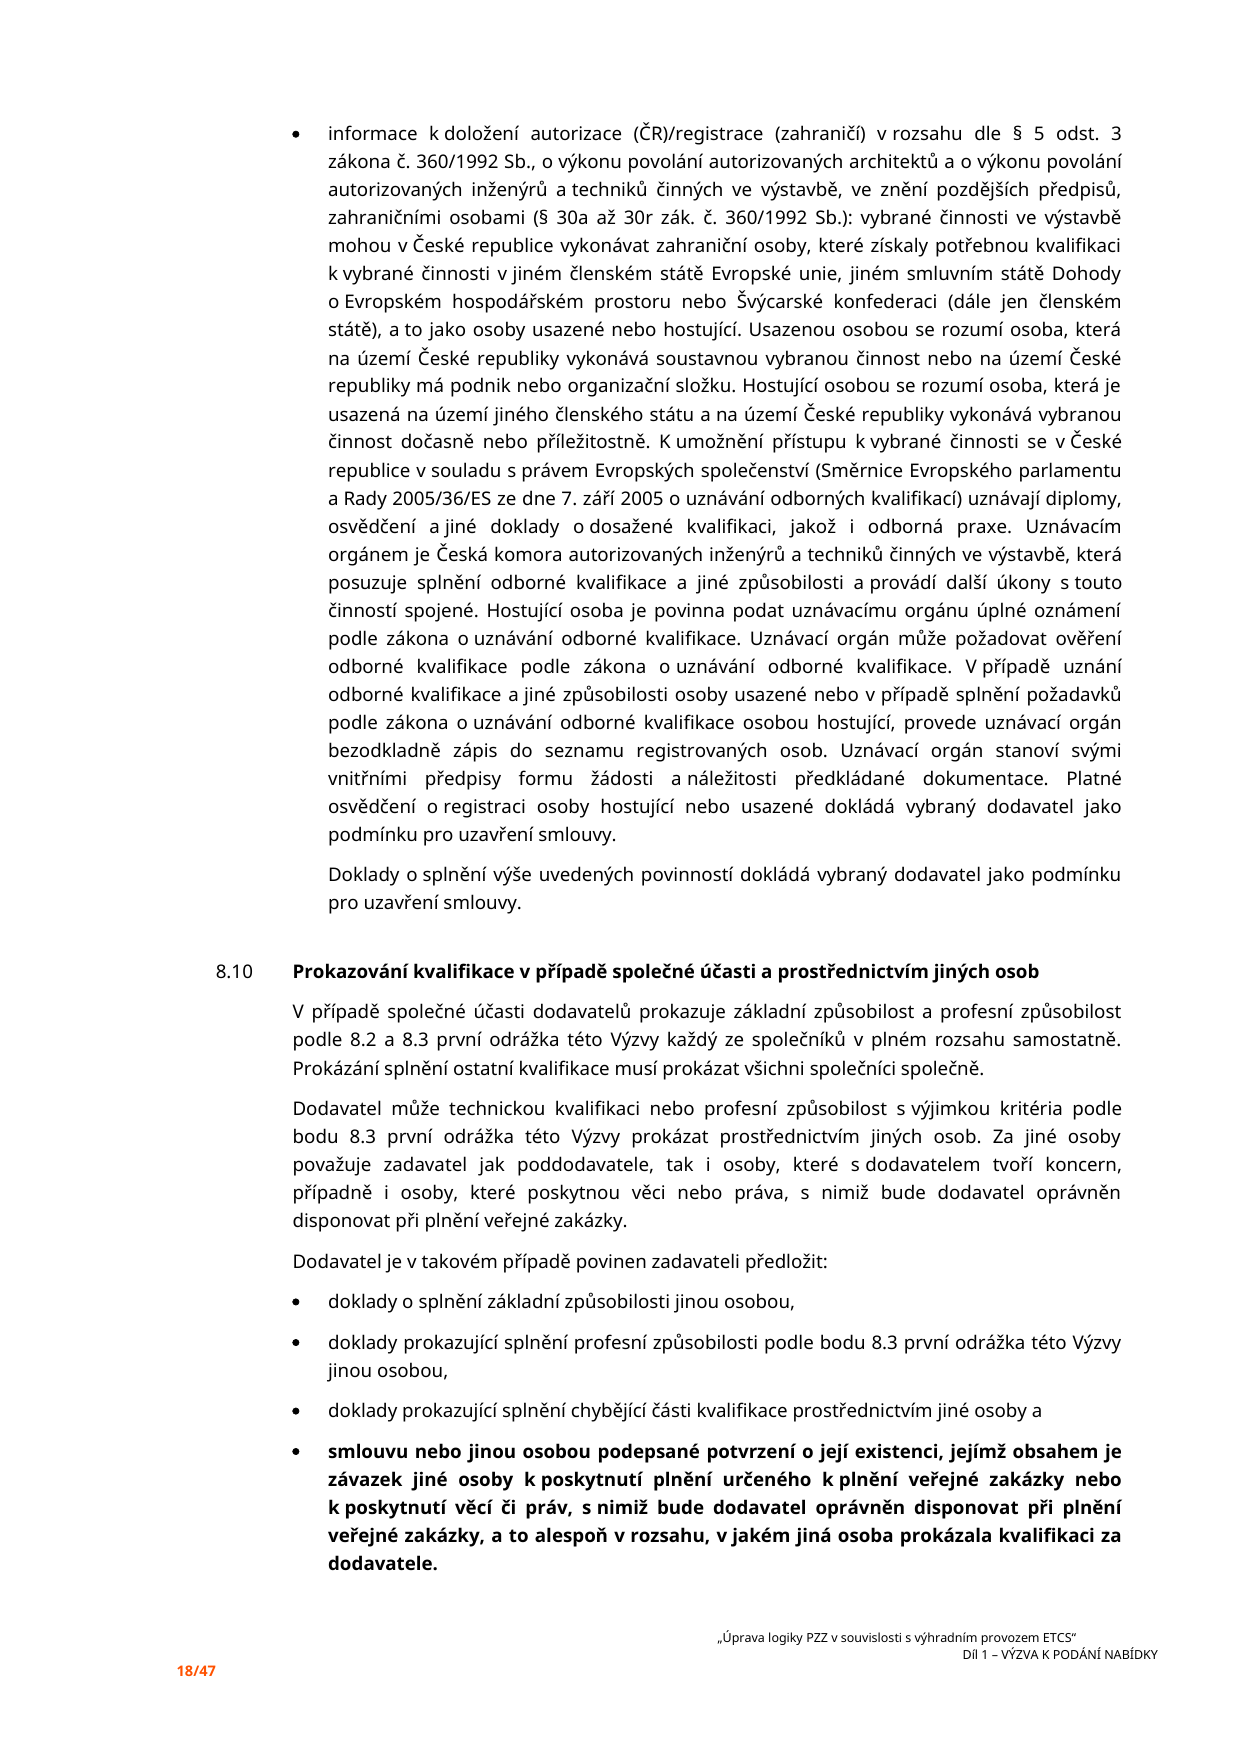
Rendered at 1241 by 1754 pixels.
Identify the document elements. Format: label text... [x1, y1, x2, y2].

text informace k doložení autorizace (ČR)/registrace (zahraničí) v rozsahu dle § 5 odst. 3 zákona č. 360/1992 Sb., o výkonu povolání autorizovaných architektů a o výkonu povolání autorizovaných inženýrů a techniků činných ve výstavbě, ve znění pozdějších předpisů, zahraničními osobami (§ 30a až 30r zák. č. 360/1992 Sb.): vybrané činnosti ve výstavbě mohou v České republice vykonávat zahraniční osoby, které získaly potřebnou kvalifikaci k vybrané činnosti v jiném členském státě Evropské unie, jiném smluvním státě Dohody o Evropském hospodářském prostoru nebo Švýcarské konfederaci (dále jen členském státě), a to jako osoby usazené nebo hostující. Usazenou osobou se rozumí osoba, která na území České republiky vykonává soustavnou vybranou činnost nebo na území České republiky má podnik nebo organizační složku. Hostující osobou se rozumí osoba, která je usazená na území jiného členského státu a na území České republiky vykonává vybranou činnost dočasně nebo příležitostně. K umožnění přístupu k vybrané činnosti se v České republice v souladu s právem Evropských společenství (Směrnice Evropského parlamentu a Rady 2005/36/ES ze dne 7. září 2005 o uznávání odborných kvalifikací) uznávají diplomy, osvědčení a jiné doklady o dosažené kvalifikaci, jakož i odborná praxe. Uznávacím orgánem je Česká komora autorizovaných inženýrů a techniků činných ve výstavbě, která posuzuje splnění odborné kvalifikace a jiné způsobilosti a provádí další úkony s touto činností spojené. Hostující osoba je povinna podat uznávacímu orgánu úplné oznámení podle zákona o uznávání odborné kvalifikace. Uznávací orgán může požadovat ověření odborné kvalifikace podle zákona o uznávání odborné kvalifikace. V případě uznání odborné kvalifikace a jiné způsobilosti osoby usazené nebo v případě splnění požadavků podle zákona o uznávání odborné kvalifikace osobou hostující, provede uznávací orgán bezodkladně zápis do seznamu registrovaných osob. Uznávací orgán stanoví svými vnitřními předpisy formu žádosti a náležitosti předkládané dokumentace. Platné osvědčení o registraci osoby hostující nebo usazené dokládá vybraný dodavatel jako podmínku pro uzavření smlouvy. [292, 121, 1122, 847]
list Doklady o splnění výše uvedených povinností dokládá vybraný dodavatel jako podmínku pro uzavření smlouvy. [328, 862, 1122, 915]
text V případě společné účasti dodavatelů prokazuje základní způsobilost a profesní způsobilost podle 8.2 a 8.3 první odrážka této Výzvy každý ze společníků v plném rozsahu samostatně. Prokázání splnění ostatní kvalifikace musí prokázat všichni společníci společně. [292, 999, 1122, 1080]
text Prokazování kvalifikace v případě společné účasti a prostřednictvím jiných osob [216, 958, 1122, 984]
text doklady prokazující splnění profesní způsobilosti podle bodu 8.3 první odrážka této Výzvy jinou osobou, [292, 1329, 1122, 1382]
text doklady prokazující splnění chybějící části kvalifikace prostřednictvím jiné osoby a [292, 1397, 1122, 1423]
text doklady o splnění základní způsobilosti jinou osobou, [292, 1288, 1122, 1314]
text Dodavatel může technickou kvalifikaci nebo profesní způsobilost s výjimkou kritéria podle bodu 8.3 první odrážka této Výzvy prokázat prostřednictvím jiných osob. Za jiné osoby považuje zadavatel jak poddodavatele, tak i osoby, které s dodavatelem tvoří koncern, případně i osoby, které poskytnou věci nebo práva, s nimiž bude dodavatel oprávněn disponovat při plnění veřejné zakázky. [292, 1095, 1122, 1233]
text smlouvu nebo jinou osobou podepsané potvrzení o její existenci, jejímž obsahem je závazek jiné osoby k poskytnutí plnění určeného k plnění veřejné zakázky nebo k poskytnutí věcí či práv, s nimiž bude dodavatel oprávněn disponovat při plnění veřejné zakázky, a to alespoň v rozsahu, v jakém jiná osoba prokázala kvalifikaci za dodavatele. [292, 1438, 1122, 1576]
text Dodavatel je v takovém případě povinen zadavateli předložit: [292, 1248, 1122, 1273]
